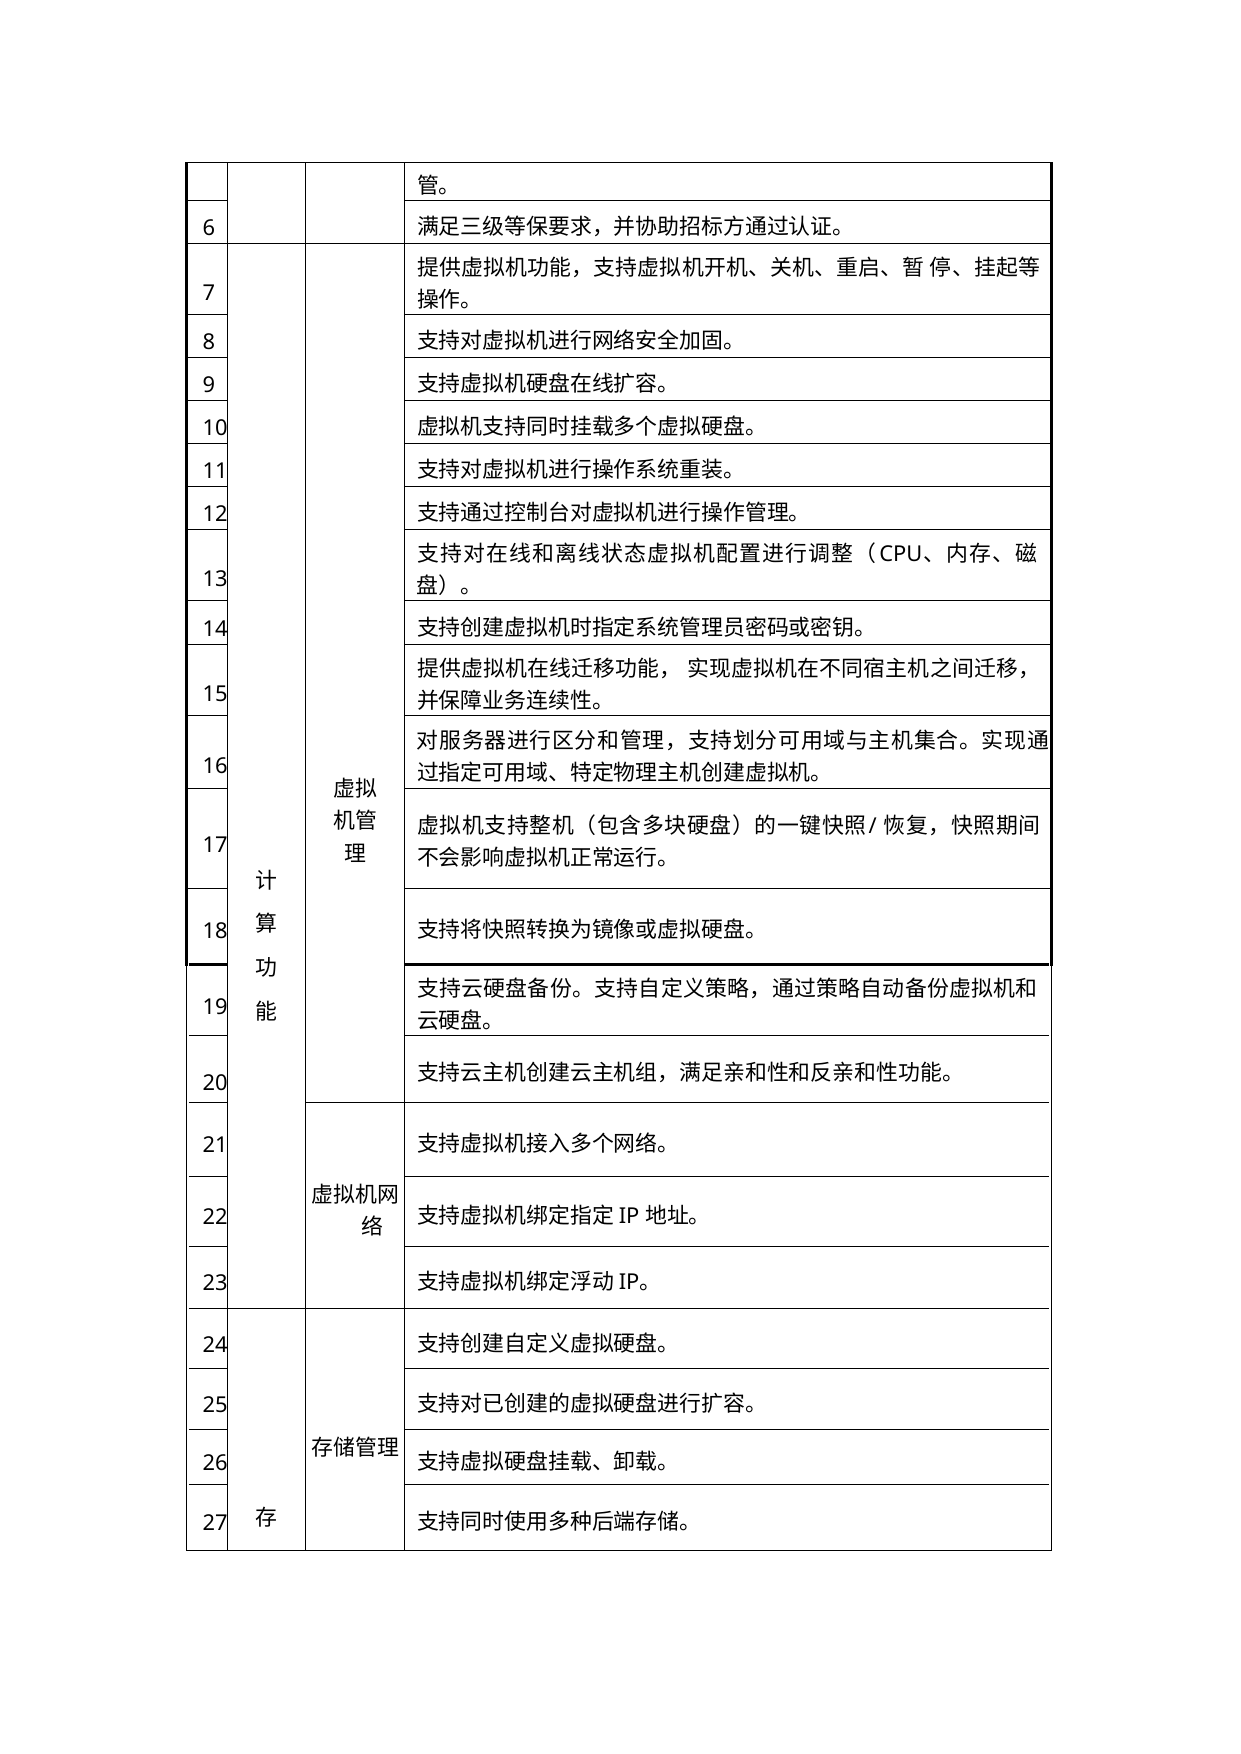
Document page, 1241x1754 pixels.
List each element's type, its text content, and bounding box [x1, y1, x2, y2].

table_cell [187, 1176, 227, 1246]
table_cell 支持创建虚拟机时指定系统管理员密码或密钥。 [405, 601, 1050, 644]
table_cell 支持对在线和离线状态虚拟机配置进行调整（CPU、内存、磁盘）。 [405, 530, 1050, 600]
table_cell 虚拟机支持整机（包含多块硬盘）的一键快照/ 恢复，快照期间不会影响虚拟机正常运行。 [405, 789, 1050, 887]
table_cell 存储管理 [306, 1309, 404, 1549]
table_cell 对服务器进行区分和管理，支持划分可用域与主机集合。实现通过指定可用域、特定物理主机创建虚拟机。 [405, 716, 1050, 787]
table_cell 支持虚拟硬盘挂载、卸载。 [405, 1429, 1051, 1484]
table_cell [187, 1102, 227, 1176]
table_cell [188, 244, 227, 314]
table_cell [188, 315, 227, 357]
table_cell 支持通过控制台对虚拟机进行操作管理。 [405, 487, 1050, 529]
table_cell 支持同时使用多种后端存储。 [405, 1484, 1051, 1549]
table_cell [188, 530, 227, 600]
table_cell 支持虚拟机绑定浮动 IP。 [405, 1246, 1051, 1308]
table_cell 支持将快照转换为镜像或虚拟硬盘。 [405, 889, 1050, 963]
table_cell 存 储 能 力 [228, 1309, 305, 1549]
table_cell [188, 487, 227, 529]
table_cell [188, 401, 227, 443]
table_cell 提供虚拟机在线迁移功能， 实现虚拟机在不同宿主机之间迁移，并保障业务连续性。 [405, 645, 1050, 715]
table_cell 支持对已创建的虚拟硬盘进行扩容。 [405, 1368, 1051, 1429]
table_cell [188, 358, 227, 400]
table_cell [187, 964, 227, 1035]
table_cell 满足三级等保要求，并协助招标方通过认证。 [405, 201, 1050, 243]
table_cell [188, 716, 227, 787]
table_cell [187, 1035, 227, 1102]
table_cell 虚拟机支持同时挂载多个虚拟硬盘。 [405, 401, 1050, 443]
table_cell 虚拟机网 络 [306, 1103, 404, 1308]
table_cell 计 算 功 能 [228, 244, 305, 1308]
table_cell 支持创建自定义虚拟硬盘。 [405, 1308, 1051, 1368]
table_cell [188, 201, 227, 243]
table_cell [187, 1429, 227, 1484]
table_cell 支持云主机创建云主机组，满足亲和性和反亲和性功能。 [405, 1035, 1051, 1102]
table_cell 支持虚拟机硬盘在线扩容。 [405, 358, 1050, 400]
table_cell [188, 645, 227, 715]
table_cell [188, 601, 227, 644]
table_cell [188, 889, 227, 963]
table_cell [188, 444, 227, 486]
table_cell [188, 789, 227, 887]
table_cell [187, 1308, 227, 1368]
table_cell 虚拟 机管 理 [306, 244, 404, 1102]
table_cell [187, 1246, 227, 1308]
table_cell [188, 163, 227, 200]
table_cell 支持虚拟机接入多个网络。 [405, 1102, 1051, 1176]
table_cell 支持虚拟机绑定指定 IP 地址。 [405, 1176, 1051, 1246]
table_cell [187, 1368, 227, 1429]
table_cell 支持对虚拟机进行网络安全加固。 [405, 315, 1050, 357]
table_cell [405, 163, 1050, 200]
table_cell [187, 1484, 227, 1549]
table_cell 支持对虚拟机进行操作系统重装。 [405, 444, 1050, 486]
table_cell 提供虚拟机功能，支持虚拟机开机、关机、重启、暂 停、挂起等操作。 [405, 244, 1050, 314]
table_cell 支持云硬盘备份。支持自定义策略，通过策略自动备份虚拟机和云硬盘。 [405, 963, 1051, 1035]
